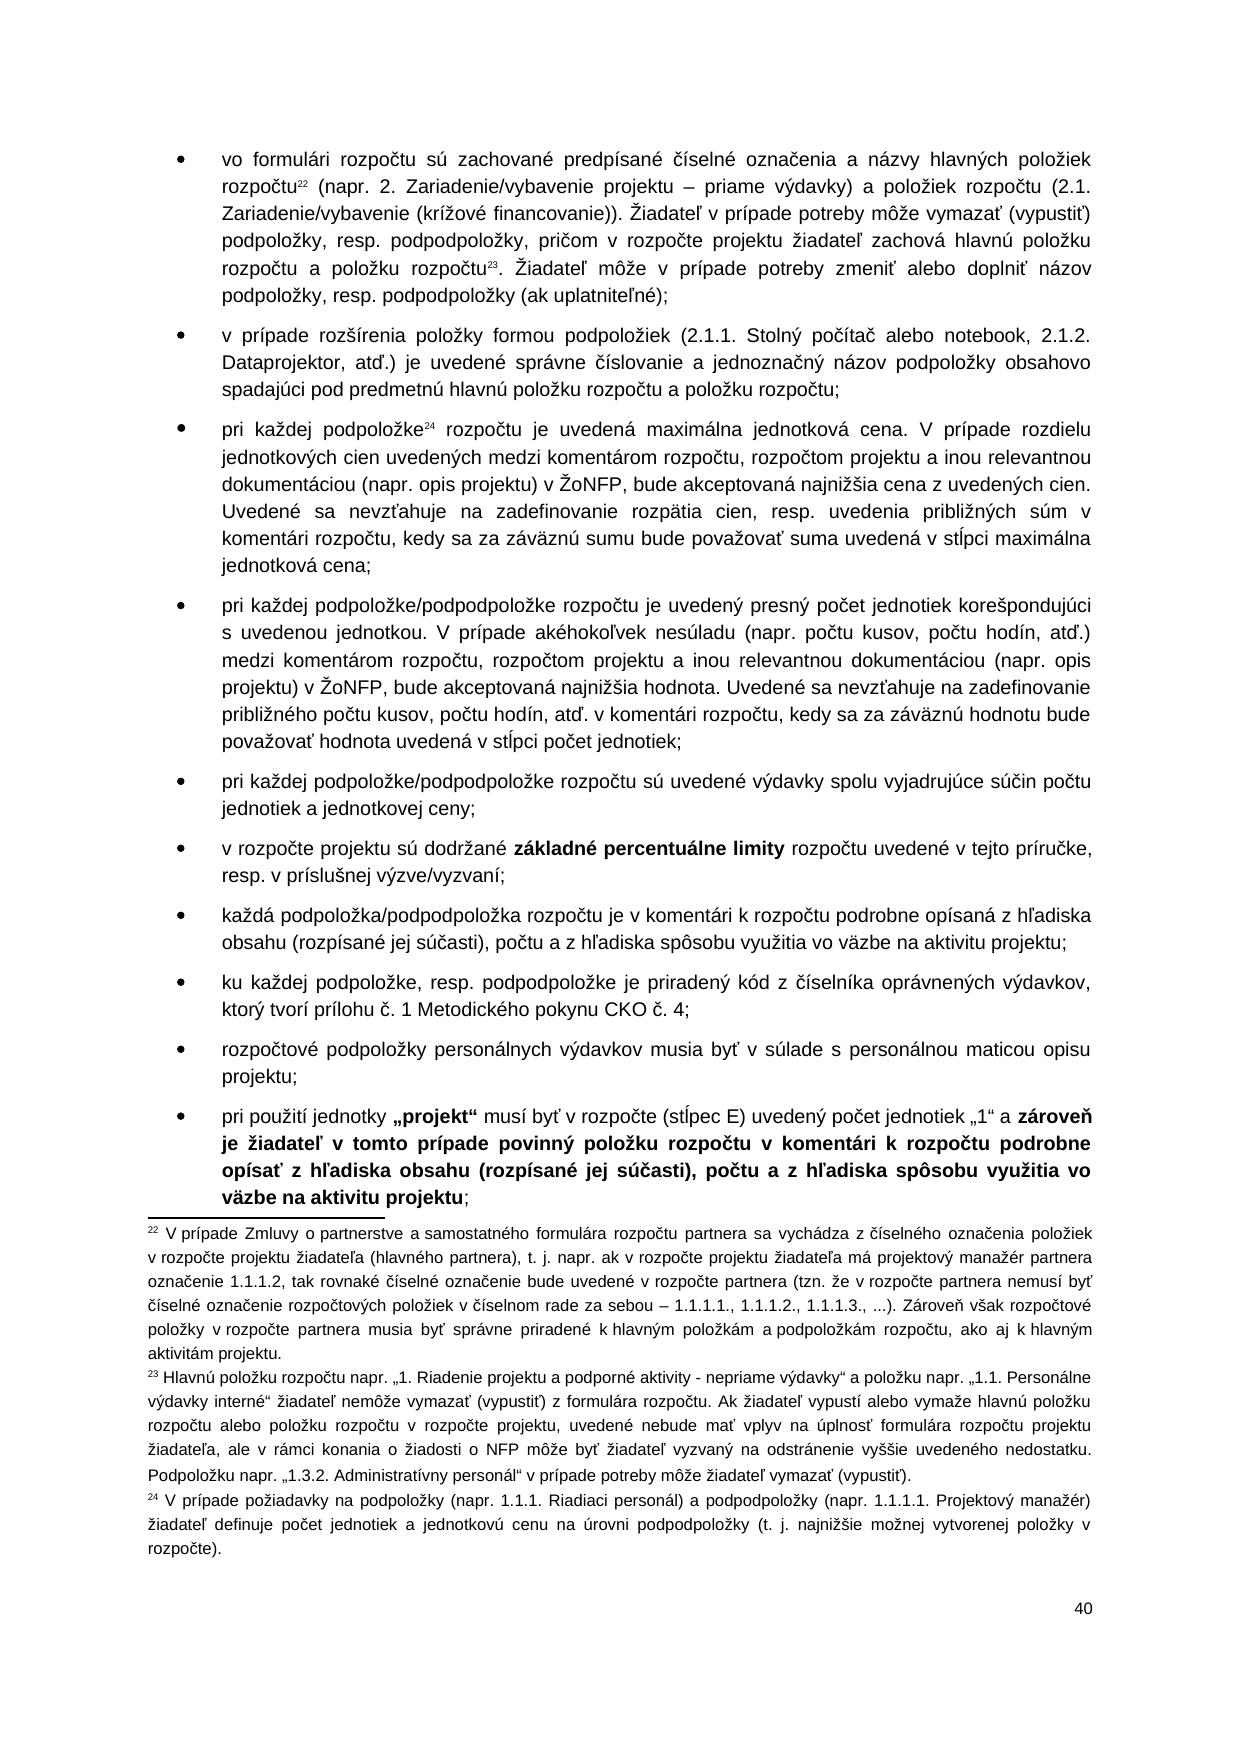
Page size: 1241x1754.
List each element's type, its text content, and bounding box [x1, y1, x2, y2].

list každá podpoložka/podpodpoložka rozpočtu je v komentári k rozpočtu podrobne opísaná z hľadiska obsahu (rozpísané jej súčasti), počtu a z hľadiska spôsobu využitia vo väzbe na aktivitu projektu; [177, 904, 1092, 954]
list rozpočtové podpoložky personálnych výdavkov musia byť v súlade s personálnou maticou opisu projektu; [177, 1038, 1092, 1088]
list pri každej podpoložke rozpočtu je uvedená maximálna jednotková cena. V prípade rozdielu jednotkových cien uvedených medzi komentárom rozpočtu, rozpočtom projektu a inou relevantnou dokumentáciou (napr. opis projektu) v ŽoNFP, bude akceptovaná najnižšia cena z uvedených cien. Uvedené sa nevzťahuje na zadefinovanie rozpätia cien, resp. uvedenia približných súm v komentári rozpočtu, kedy sa za záväznú sumu bude považovať suma uvedená v stĺpci maximálna jednotková cena; [177, 418, 1092, 577]
list ku každej podpoložke, resp. podpodpoložke je priradený kód z číselníka oprávnených výdavkov, ktorý tvorí prílohu č. 1 Metodického pokynu CKO č. 4; [177, 971, 1092, 1021]
list pri použití jednotky „projekt“ musí byť v rozpočte (stĺpec E) uvedený počet jednotiek „1“ a zároveň je žiadateľ v tomto prípade povinný položku rozpočtu v komentári k rozpočtu podrobne opísať z hľadiska obsahu (rozpísané jej súčasti), počtu a z hľadiska spôsobu využitia vo väzbe na aktivitu projektu; [177, 1104, 1092, 1209]
list v rozpočte projektu sú dodržané základné percentuálne limity rozpočtu uvedené v tejto príručke, resp. v príslušnej výzve/vyzvaní; [177, 837, 1092, 887]
list v prípade rozšírenia položky formou podpoložiek (2.1.1. Stolný počítač alebo notebook, 2.1.2. Dataprojektor, atď.) je uvedené správne číslovanie a jednoznačný názov podpoložky obsahovo spadajúci pod predmetnú hlavnú položku rozpočtu a položku rozpočtu; [177, 323, 1092, 401]
list vo formulári rozpočtu sú zachované predpísané číselné označenia a názvy hlavných položiek rozpočtu (napr. 2. Zariadenie/vybavenie projektu – priame výdavky) a položiek rozpočtu (2.1. Zariadenie/vybavenie (krížové financovanie)). Žiadateľ v prípade potreby môže vymazať (vypustiť) podpoložky, resp. podpodpoložky, pričom v rozpočte projektu žiadateľ zachová hlavnú položku rozpočtu a položku rozpočtu. Žiadateľ môže v prípade potreby zmeniť alebo doplniť názov podpoložky, resp. podpodpoložky (ak uplatniteľné); [177, 148, 1092, 306]
list pri každej podpoložke/podpodpoložke rozpočtu sú uvedené výdavky spolu vyjadrujúce súčin počtu jednotiek a jednotkovej ceny; [177, 770, 1092, 820]
list pri každej podpoložke/podpodpoložke rozpočtu je uvedený presný počet jednotiek korešpondujúci s uvedenou jednotkou. V prípade akéhokoľvek nesúladu (napr. počtu kusov, počtu hodín, atď.) medzi komentárom rozpočtu, rozpočtom projektu a inou relevantnou dokumentáciou (napr. opis projektu) v ŽoNFP, bude akceptovaná najnižšia hodnota. Uvedené sa nevzťahuje na zadefinovanie približného počtu kusov, počtu hodín, atď. v komentári rozpočtu, kedy sa za záväznú hodnotu bude považovať hodnota uvedená v stĺpci počet jednotiek; [177, 594, 1092, 753]
